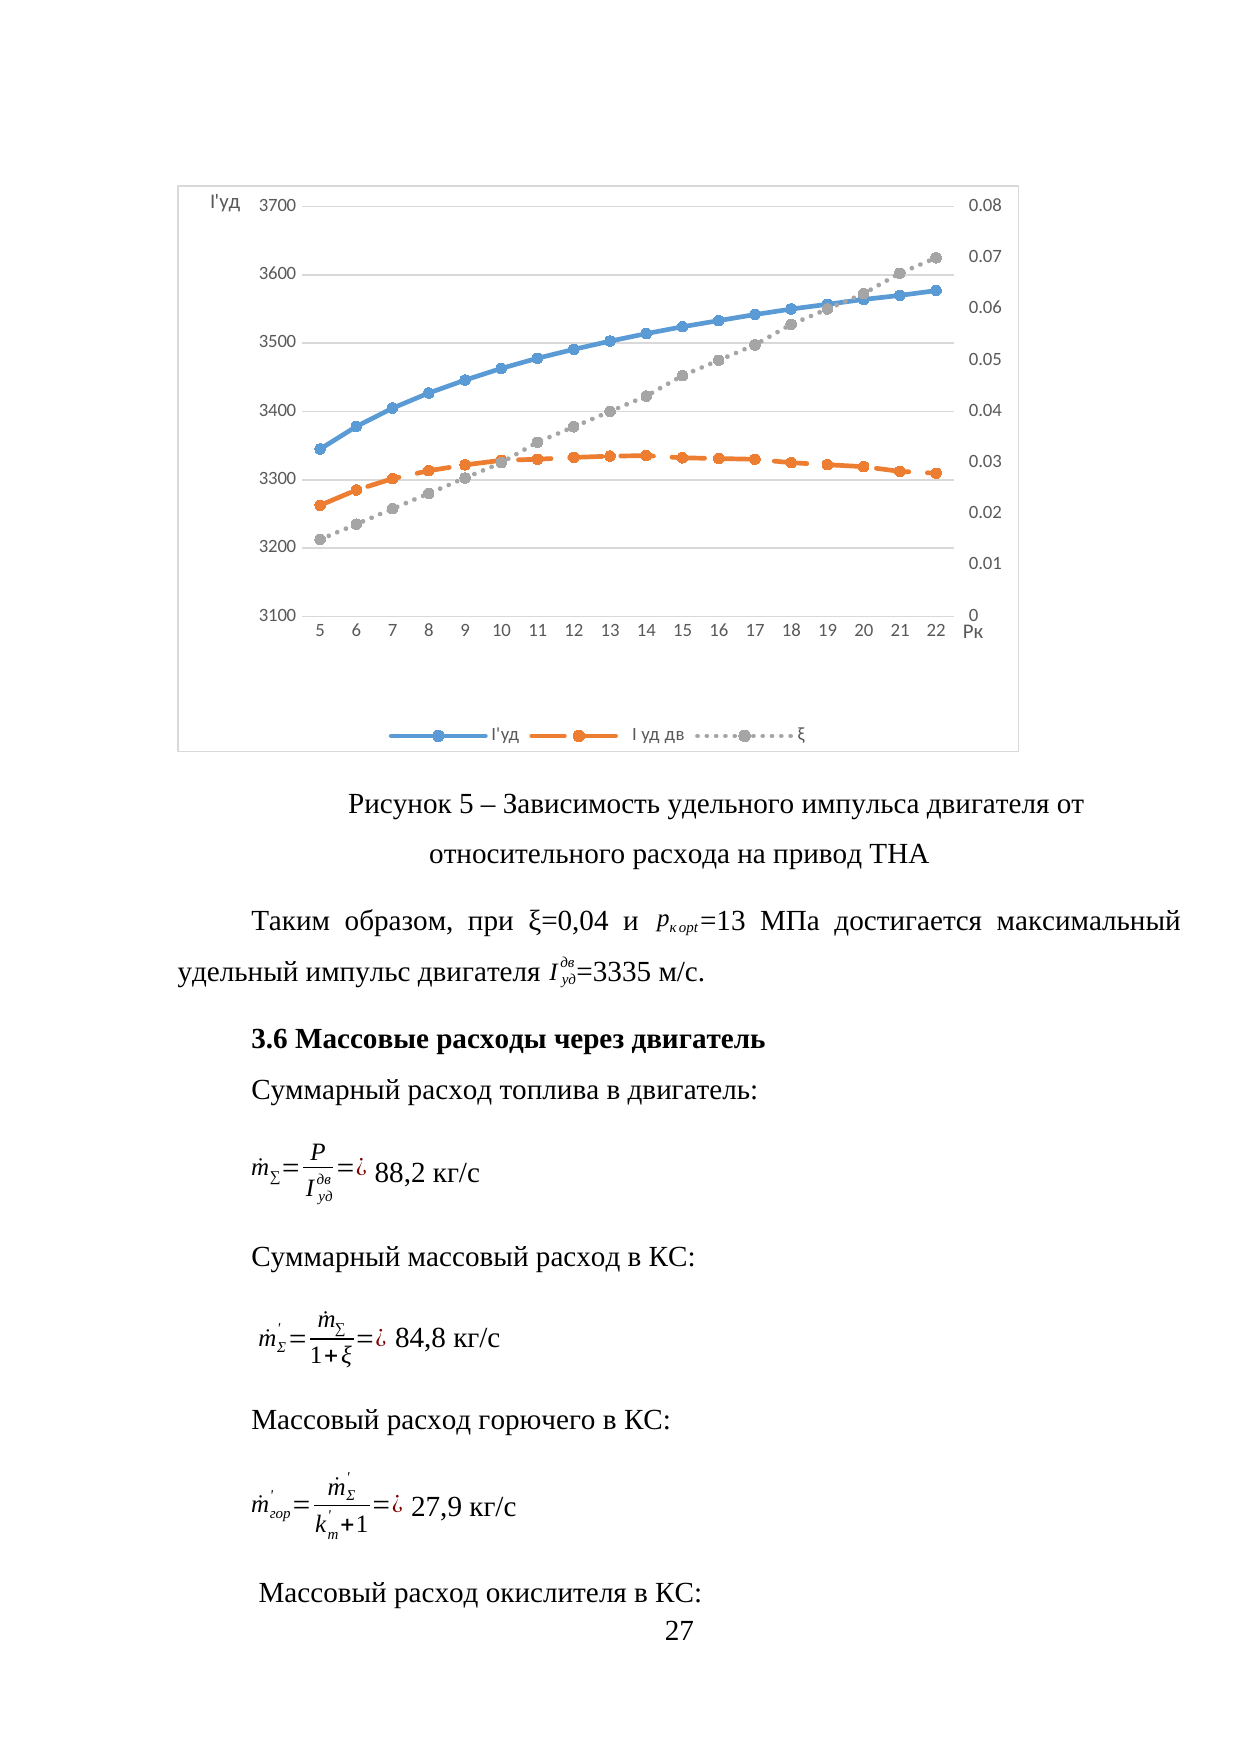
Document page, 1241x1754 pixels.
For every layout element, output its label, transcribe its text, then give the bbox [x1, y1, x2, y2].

text Массовый расход окислителя в КС: [177, 1576, 1181, 1609]
text 84,8 кг/с [177, 1306, 1181, 1368]
text Таким образом, при ξ=0,04 и =13 МПа достигается максимальный удельный импульс двигателя =3335 м/с. [177, 903, 1181, 988]
text Массовый расход горючего в КС: [177, 1402, 1181, 1435]
text 88,2 кг/с [177, 1139, 1181, 1205]
subtitle 3.6 Массовые расходы через двигатель [177, 1022, 1181, 1055]
text Суммарный расход топлива в двигатель: [177, 1072, 1181, 1106]
text 27,9 кг/с [177, 1469, 1181, 1542]
text Суммарный массовый расход в КС: [177, 1239, 1181, 1272]
text Рисунок 5 – Зависимость удельного импульса двигателя от относительного расхода на привод ТНА [177, 786, 1181, 869]
